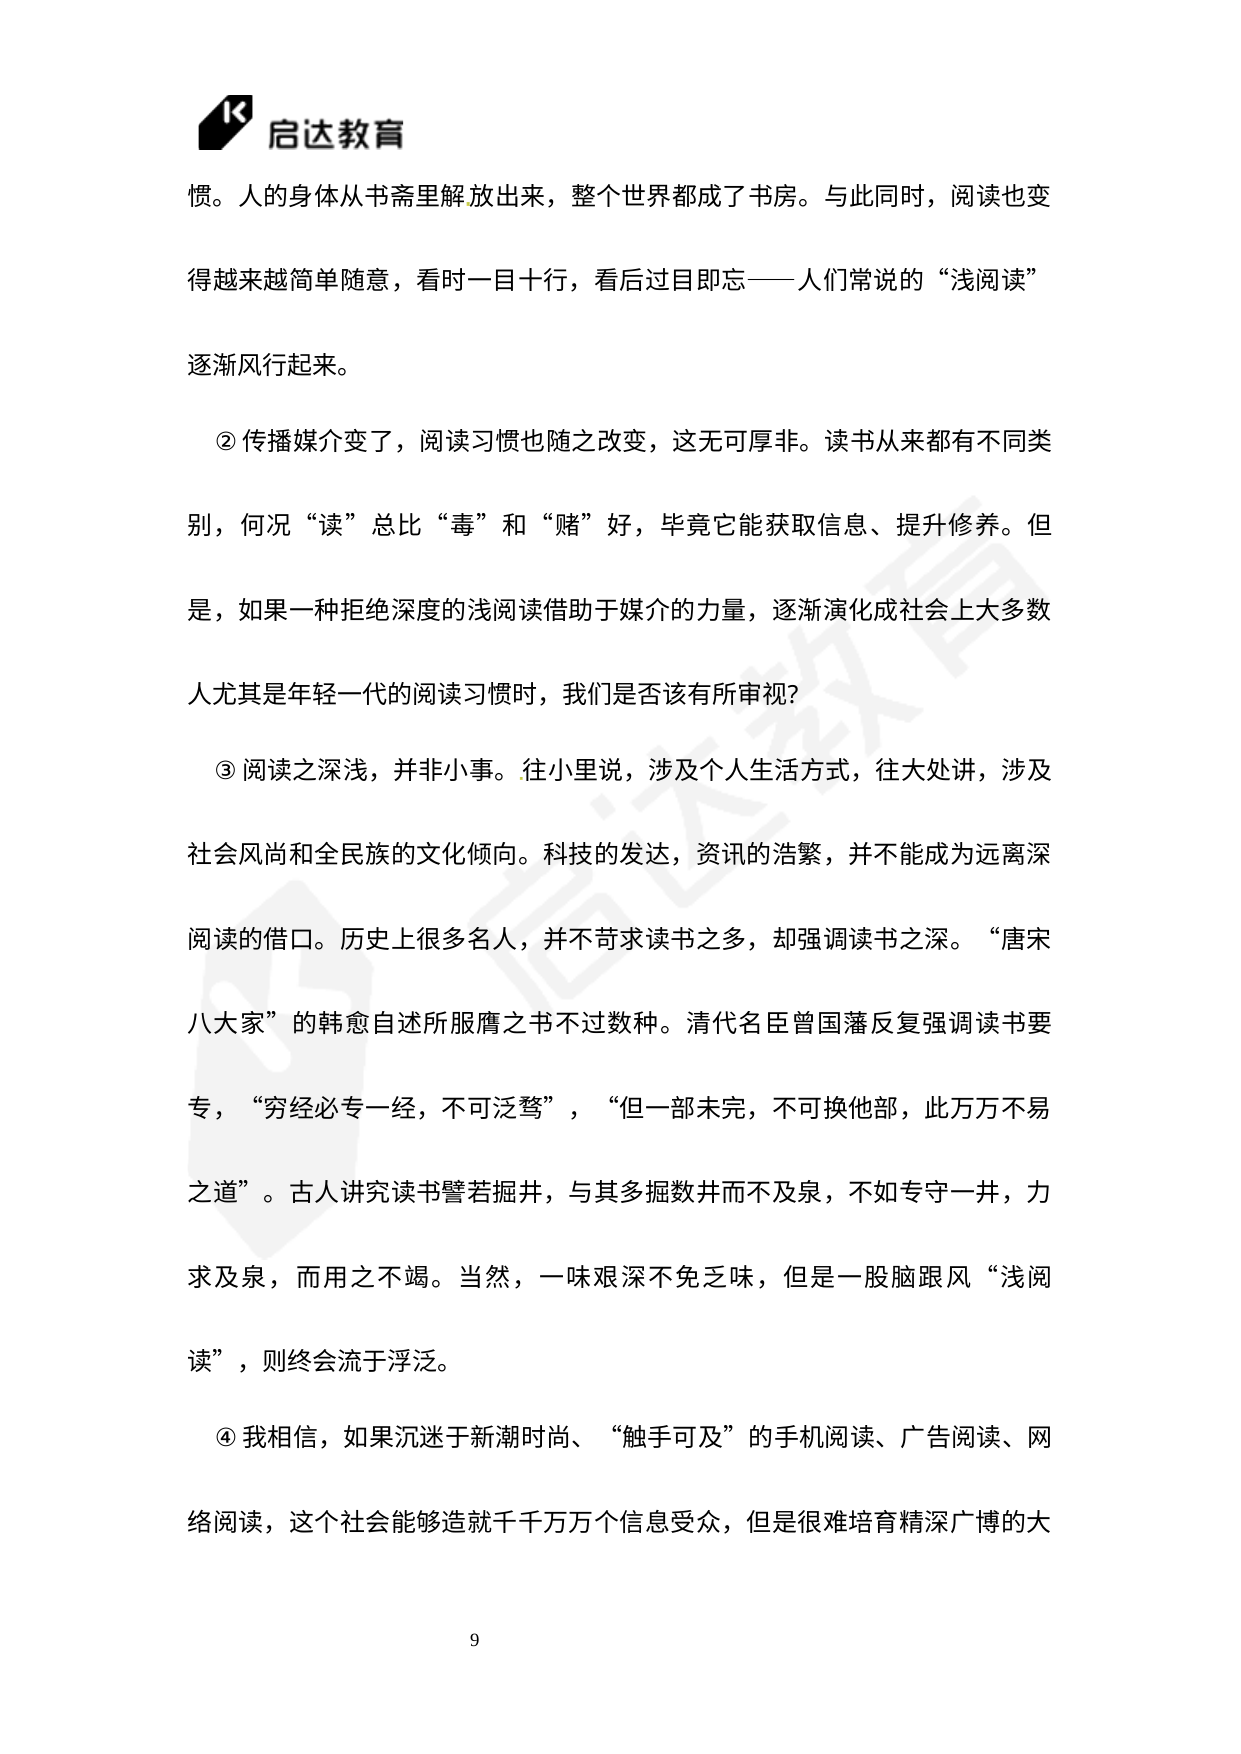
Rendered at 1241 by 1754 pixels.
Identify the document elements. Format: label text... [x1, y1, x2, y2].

text ③阅读之深浅，并非小事。往小里说，涉及个人生活方式，往大处讲，涉及社会风尚和全民族的文化倾向。科技的发达，资讯的浩繁，并不能成为远离深阅读的借口。历史上很多名人，并不苛求读书之多，却强调读书之深。“唐宋八大家”的韩愈自述所服膺之书不过数种。清代名臣曾国藩反复强调读书要专，“穷经必专一经，不可泛骛”，“但一部未完，不可换他部，此万万不易之道”。古人讲究读书譬若掘井，与其多掘数井而不及泉，不如专守一井，力求及泉，而用之不竭。当然，一味艰深不免乏味，但是一股脑跟风“浅阅读”，则终会流于浮泛。 [187, 736, 1053, 1392]
text ②传播媒介变了，阅读习惯也随之改变，这无可厚非。读书从来都有不同类别，何况“读”总比“毒”和“赌”好，毕竟它能获取信息、提升修养。但是，如果一种拒绝深度的浅阅读借助于媒介的力量，逐渐演化成社会上大多数人尤其是年轻一代的阅读习惯时，我们是否该有所审视? [187, 407, 1053, 725]
picture [198, 95, 404, 150]
text ①在现代社会，网络、手机、电视等传播媒介，极大地改变了人们的阅读习惯。人的身体从书斋里解放出来，整个世界都成了书房。与此同时，阅读也变得越来越简单随意，看时一目十行，看后过目即忘——人们常说的“浅阅读”逐渐风行起来。 [187, 162, 1053, 396]
